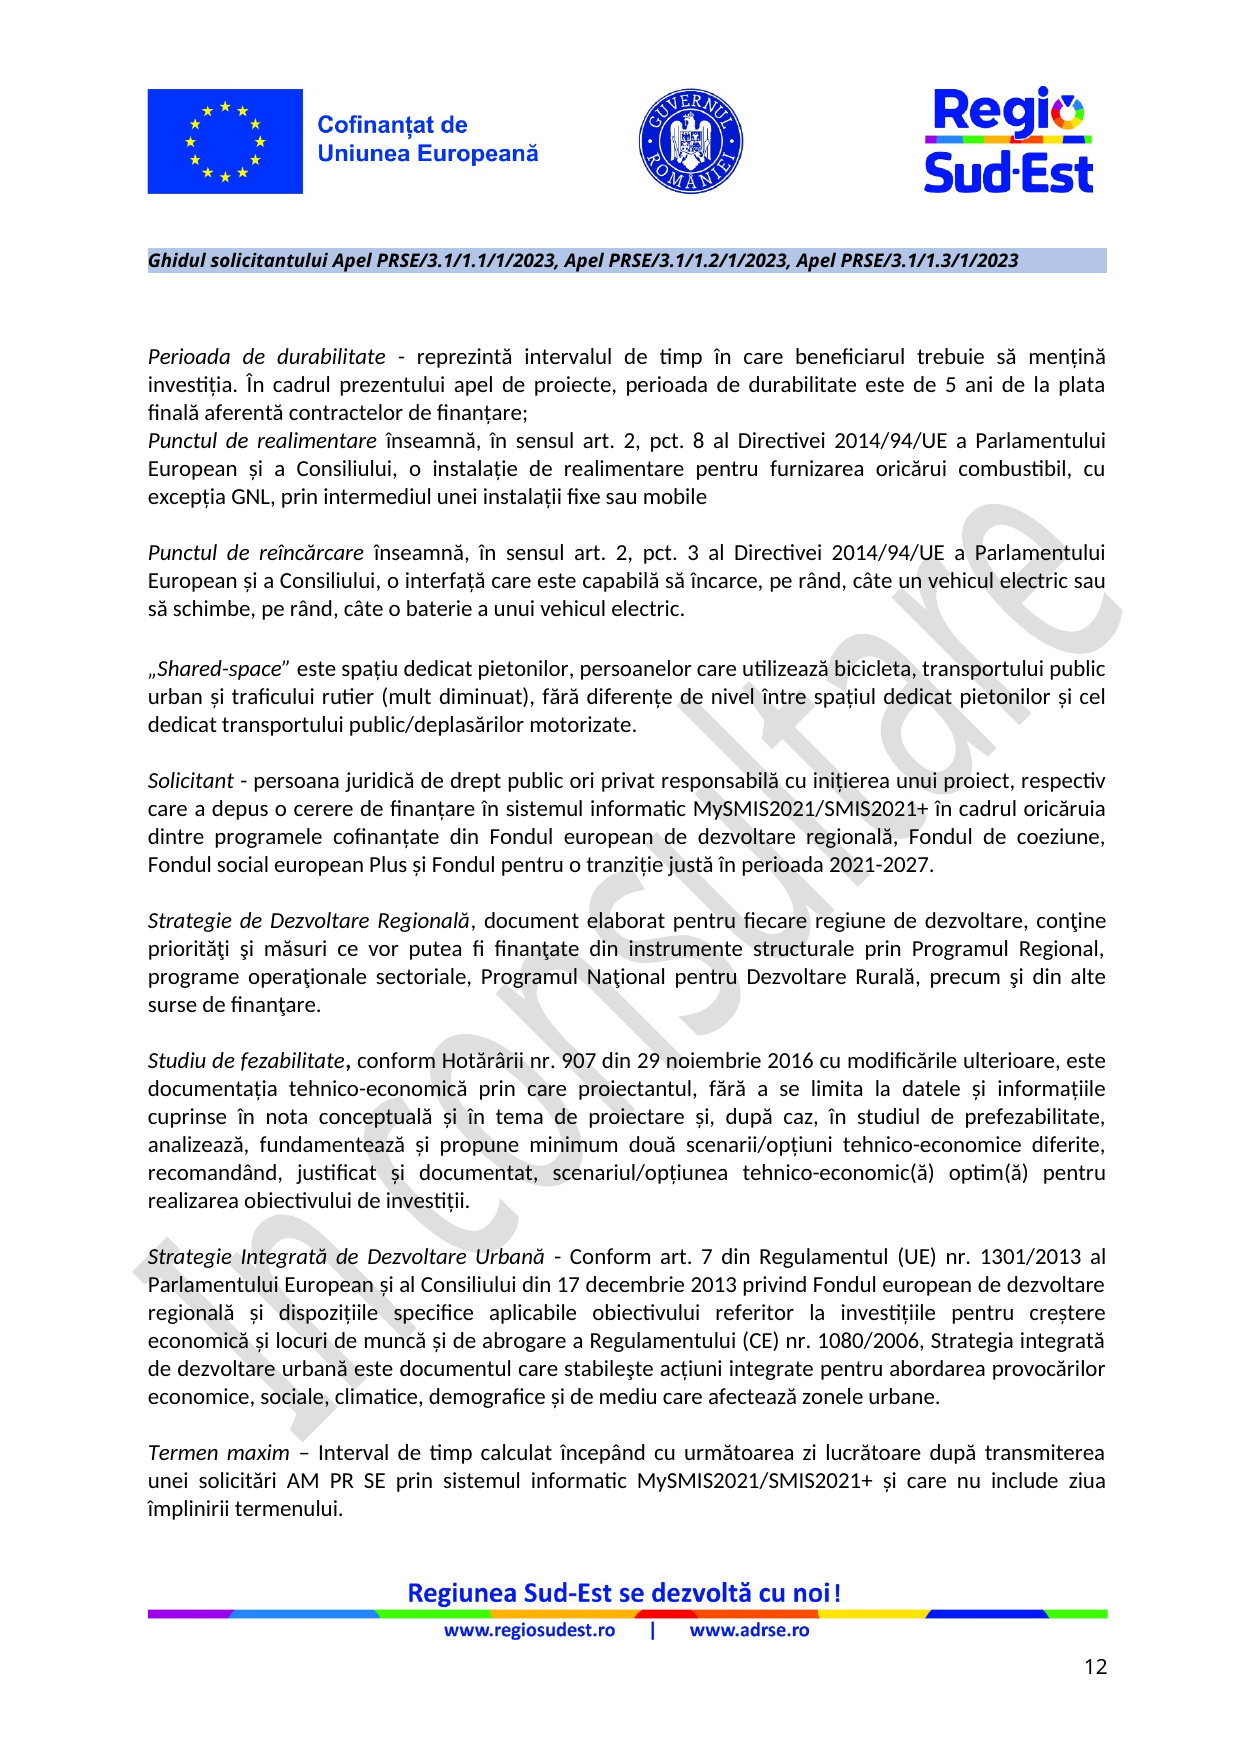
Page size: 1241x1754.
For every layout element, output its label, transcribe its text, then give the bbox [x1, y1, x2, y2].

text Punctul de reîncărcare înseamnă, în sensul art. 2, pct. 3 al Directivei 2014/94/UE a Parlamentului European și a Consiliului, o interfață care este capabilă să încarce, pe rând, câte un vehicul electric sau să schimbe, pe rând, câte o baterie a unui vehicul electric. [148, 538, 1107, 622]
list Solicitant - persoana juridică de drept public ori privat responsabilă cu inițierea unui proiect, respectiv care a depus o cerere de finanțare în sistemul informatic MySMIS2021/SMIS2021+ în cadrul oricăruia dintre programele cofinanțate din Fondul european de dezvoltare regională, Fondul de coeziune, Fondul social european Plus și Fondul pentru o tranziție justă în perioada 2021-2027. [148, 766, 1107, 878]
text Studiu de fezabilitate, conform Hotărârii nr. 907 din 29 noiembrie 2016 cu modificările ulterioare, este documentația tehnico-economică prin care proiectantul, fără a se limita la datele și informațiile cuprinse în nota conceptuală și în tema de proiectare și, după caz, în studiul de prefezabilitate, analizează, fundamentează și propune minimum două scenarii/opțiuni tehnico-economice diferite, recomandând, justificat și documentat, scenariul/opțiunea tehnico-economic(ă) optim(ă) pentru realizarea obiectivului de investiții. [148, 1046, 1107, 1214]
list „Shared-space” este spațiu dedicat pietonilor, persoanelor care utilizează bicicleta, transportului public urban și traficului rutier (mult diminuat), fără diferențe de nivel între spațiul dedicat pietonilor și cel dedicat transportului public/deplasărilor motorizate. [148, 654, 1107, 738]
text Strategie Integrată de Dezvoltare Urbană - Conform art. 7 din Regulamentul (UE) nr. 1301/2013 al Parlamentului European și al Consiliului din 17 decembrie 2013 privind Fondul european de dezvoltare regională și dispozițiile specifice aplicabile obiectivului referitor la investițiile pentru creștere economică și locuri de muncă și de abrogare a Regulamentului (CE) nr. 1080/2006, Strategia integrată de dezvoltare urbană este documentul care stabileşte acțiuni integrate pentru abordarea provocărilor economice, sociale, climatice, demografice și de mediu care afectează zonele urbane. [148, 1242, 1107, 1410]
picture [147, 1582, 1108, 1640]
picture [147, 86, 1093, 195]
text Perioada de durabilitate - reprezintă intervalul de timp în care beneficiarul trebuie să mențină investiția. În cadrul prezentului apel de proiecte, perioada de durabilitate este de 5 ani de la plata finală aferentă contractelor de finanțare; [148, 342, 1107, 426]
text Strategie de Dezvoltare Regională, document elaborat pentru fiecare regiune de dezvoltare, conţine priorităţi şi măsuri ce vor putea fi finanţate din instrumente structurale prin Programul Regional, programe operaţionale sectoriale, Programul Naţional pentru Dezvoltare Rurală, precum şi din alte surse de finanţare. [148, 906, 1107, 1018]
text Punctul de realimentare înseamnă, în sensul art. 2, pct. 8 al Directivei 2014/94/UE a Parlamentului European și a Consiliului, o instalație de realimentare pentru furnizarea oricărui combustibil, cu excepția GNL, prin intermediul unei instalații fixe sau mobile [148, 426, 1107, 510]
text Termen maxim – Interval de timp calculat începând cu următoarea zi lucrătoare după transmiterea unei solicitări AM PR SE prin sistemul informatic MySMIS2021/SMIS2021+ și care nu include ziua împlinirii termenului. [148, 1438, 1107, 1522]
